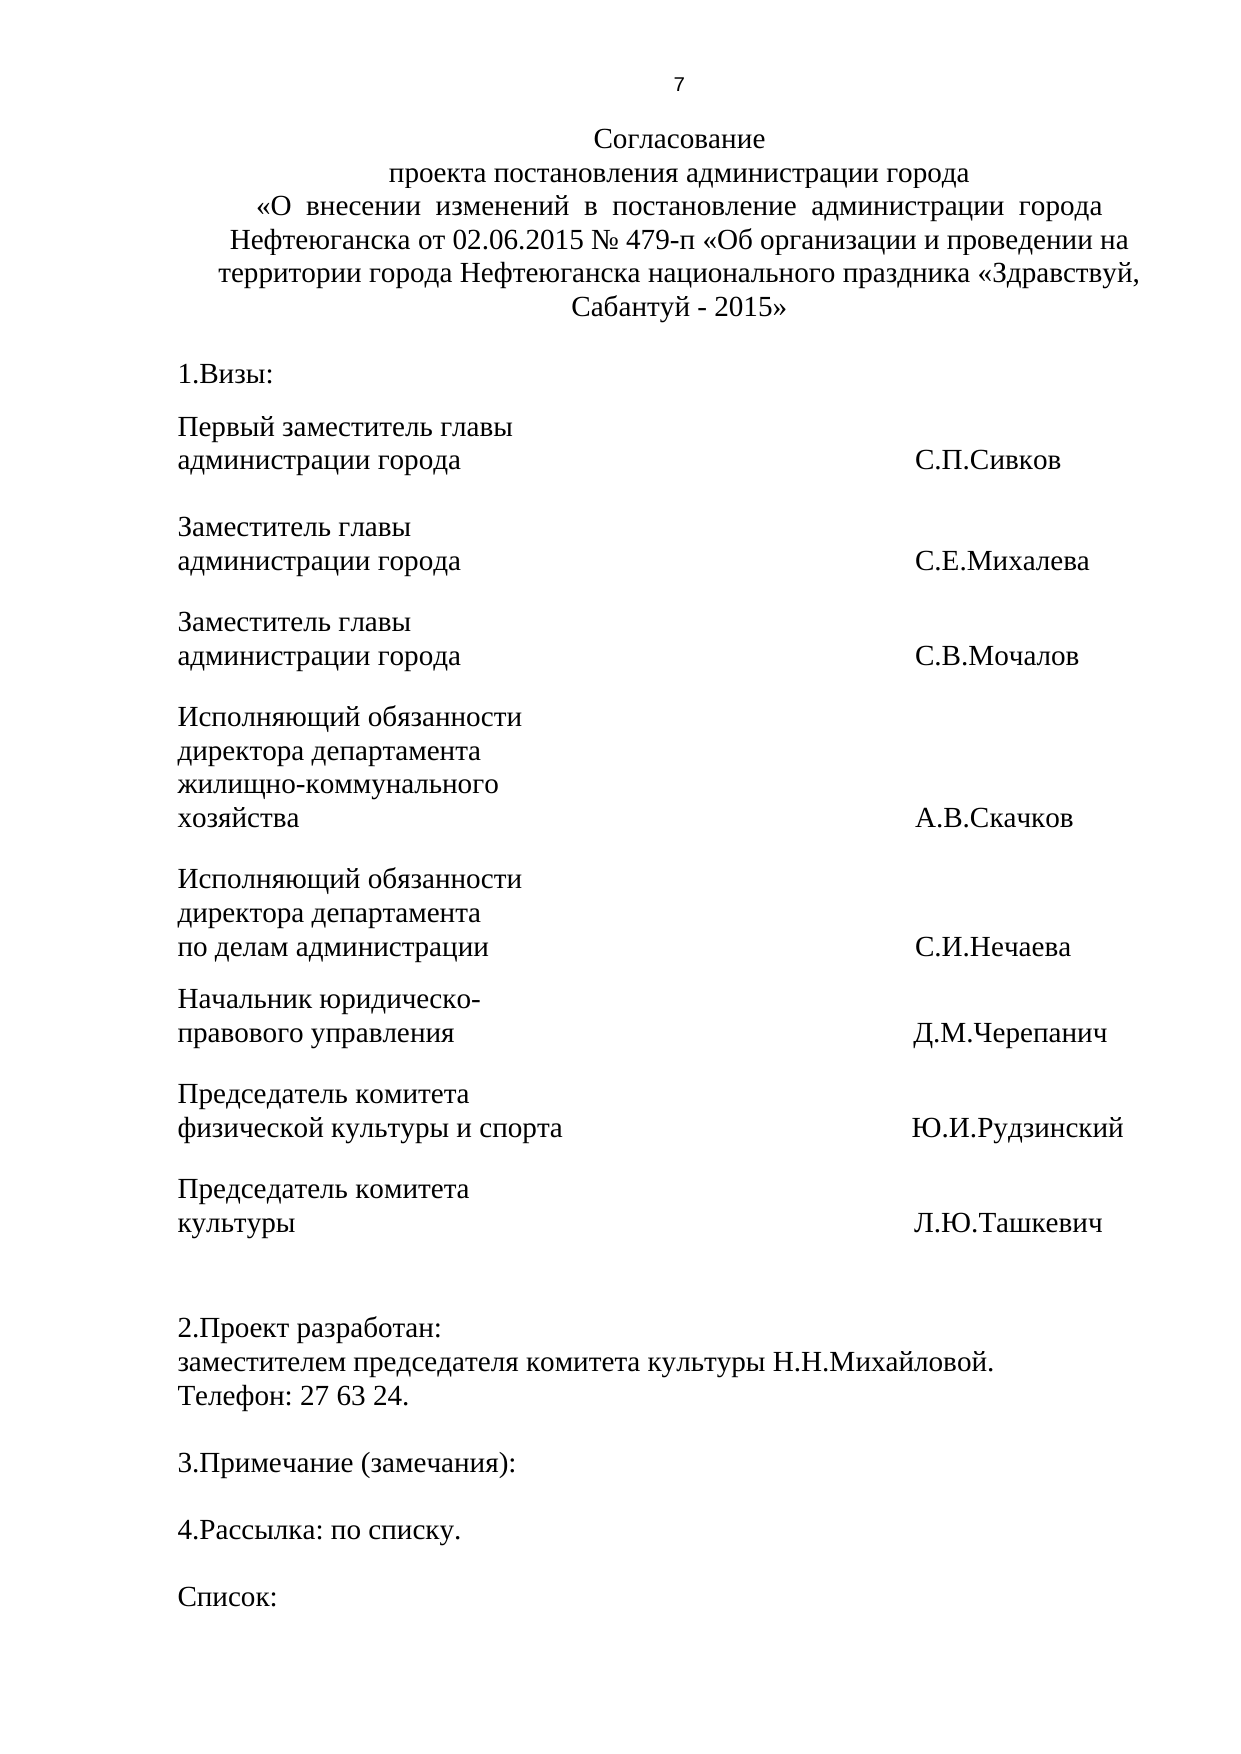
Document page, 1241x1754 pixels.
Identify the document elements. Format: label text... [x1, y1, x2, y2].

text Председатель комитета [177, 1172, 1181, 1205]
text 1.Визы: [177, 356, 1181, 389]
text администрации города С.В.Мочалов [177, 638, 1181, 671]
text хозяйства А.В.Скачков [177, 800, 1181, 834]
text Исполняющий обязанности [177, 862, 1181, 895]
text Заместитель главы [177, 604, 1181, 638]
text проекта постановления администрации города [177, 155, 1181, 188]
text культуры Л.Ю.Ташкевич [177, 1205, 1181, 1239]
text 4.Рассылка: по списку. [177, 1512, 1181, 1545]
text Список: [177, 1579, 1181, 1612]
text заместителем председателя комитета культуры Н.Н.Михайловой. [177, 1344, 1181, 1378]
text Начальник юридическо- [177, 981, 1181, 1015]
text директора департамента [177, 733, 1181, 767]
text Согласование [177, 121, 1181, 155]
text «О внесении изменений в постановление администрации города Нефтеюганска от 02.06.2015 № 479-п «Об организации и проведении на территории города Нефтеюганска национального праздника «Здравствуй, Сабантуй - 2015» [787, 188, 1181, 322]
text Первый заместитель главы [177, 409, 1181, 442]
text 3.Примечание (замечания): [177, 1445, 1181, 1478]
text Телефон: 27 63 24. [177, 1378, 1181, 1411]
text Исполняющий обязанности [177, 699, 1181, 733]
text «О внесении изменений в постановление администрации города Нефтеюганска от 02.06.2015 № 479-п «Об организации и проведении на территории города Нефтеюганска национального праздника «Здравствуй, Сабантуй - 2015» [177, 188, 571, 322]
text Заместитель главы [177, 509, 1181, 543]
text физической культуры и спорта Ю.И.Рудзинский [177, 1110, 1181, 1144]
text 2.Проект разработан: [177, 1311, 1181, 1344]
text директора департамента [177, 895, 1181, 929]
text администрации города С.П.Сивков [177, 442, 1181, 476]
text правового управления Д.М.Черепанич [177, 1015, 1181, 1048]
text жилищно-коммунального [177, 767, 1181, 800]
text Председатель комитета [177, 1077, 1181, 1110]
text администрации города С.Е.Михалева [177, 543, 1181, 576]
text по делам администрации С.И.Нечаева [177, 929, 1181, 962]
